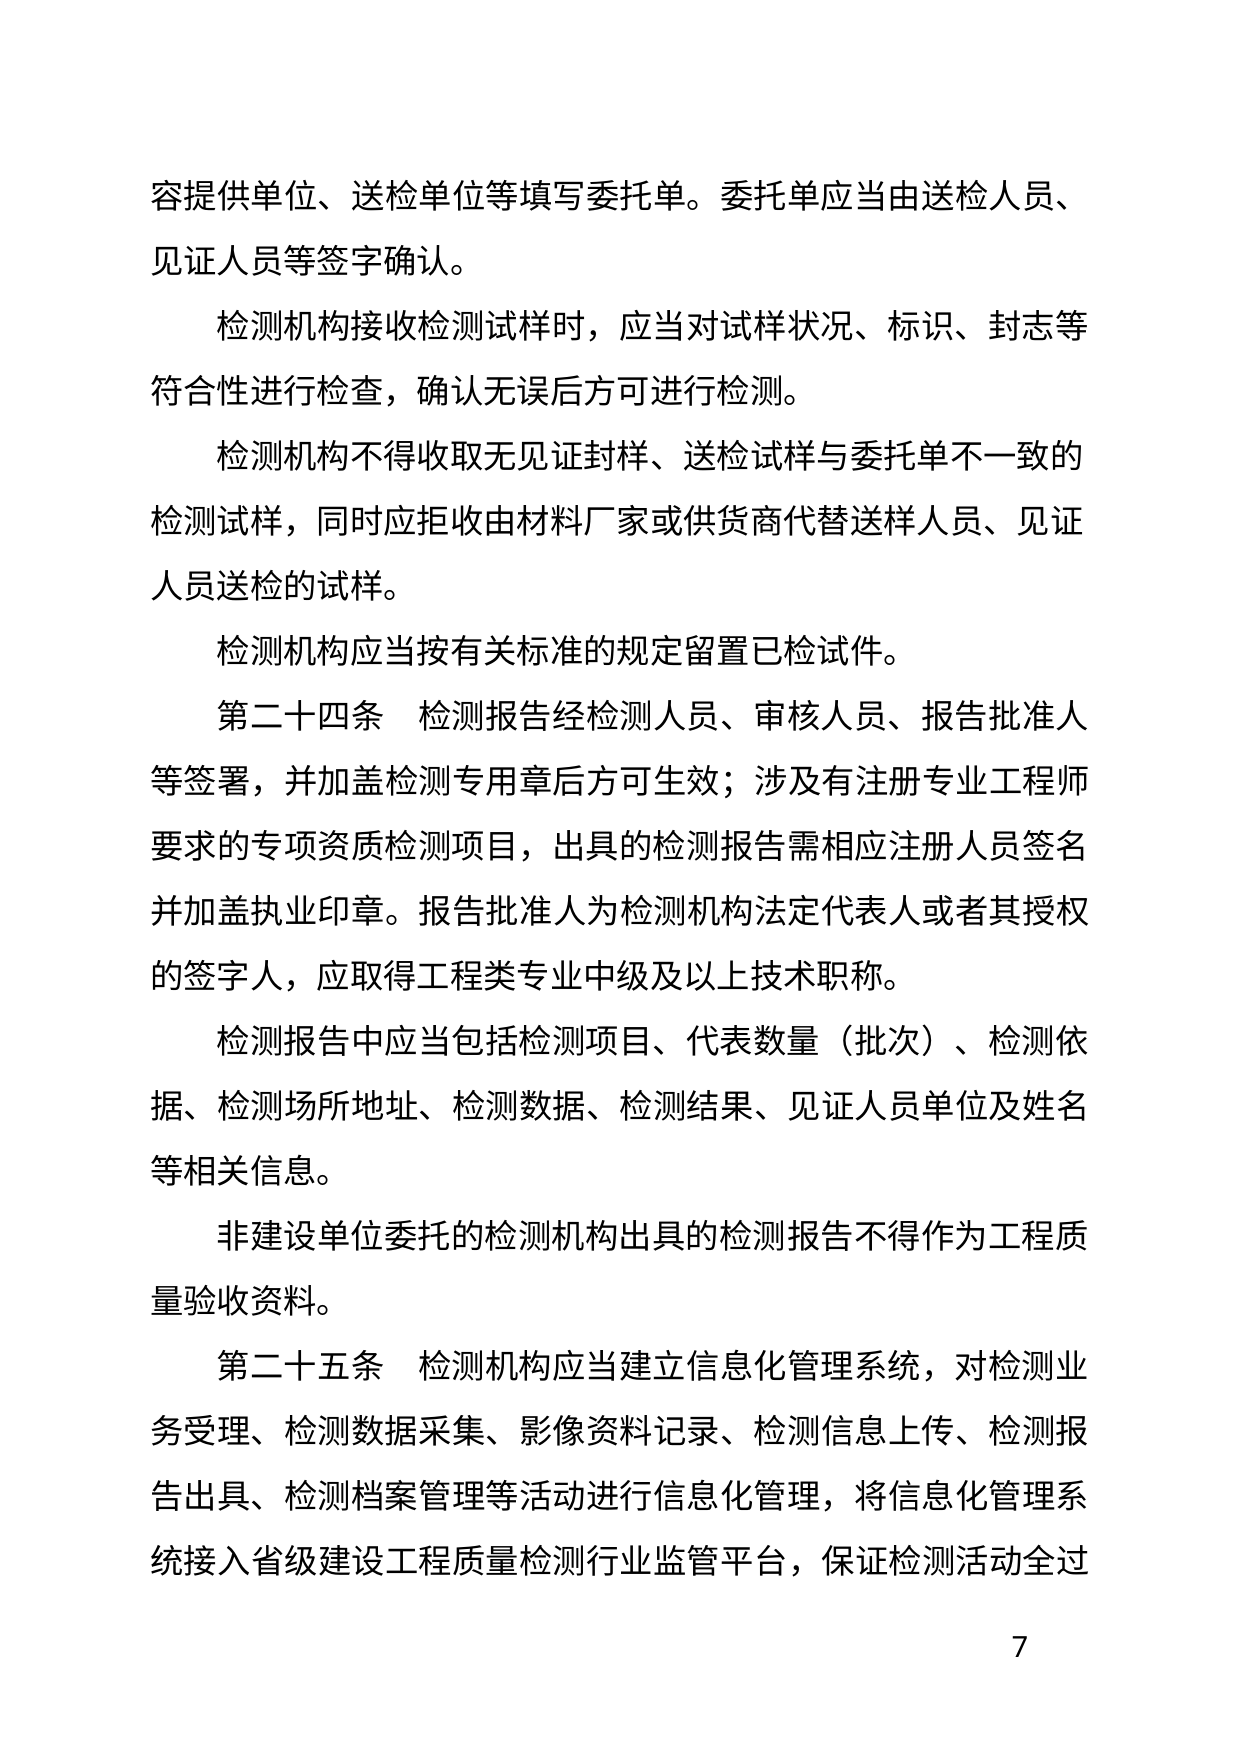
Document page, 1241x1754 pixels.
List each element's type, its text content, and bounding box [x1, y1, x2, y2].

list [150, 1332, 1090, 1592]
text 非建设单位委托的检测机构出具的检测报告不得作为工程质量验收资料。 [150, 1202, 1090, 1332]
text 检测机构接收检测试样时，应当对试样状况、标识、封志等符合性进行检查，确认无误后方可进行检测。 [150, 292, 1090, 422]
text 第二十四条 检测报告经检测人员、审核人员、报告批准人等签署，并加盖检测专用章后方可生效；涉及有注册专业工程师要求的专项资质检测项目，出具的检测报告需相应注册人员签名并加盖执业印章。报告批准人为检测机构法定代表人或者其授权的签字人，应取得工程类专业中级及以上技术职称。 [150, 682, 1090, 1007]
text 检测机构应当按有关标准的规定留置已检试件。 [150, 617, 1090, 682]
text 检测机构不得收取无见证封样、送检试样与委托单不一致的检测试样，同时应拒收由材料厂家或供货商代替送样人员、见证人员送检的试样。 [150, 422, 1090, 617]
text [150, 162, 1090, 292]
text 检测报告中应当包括检测项目、代表数量（批次）、检测依据、检测场所地址、检测数据、检测结果、见证人员单位及姓名等相关信息。 [150, 1007, 1090, 1202]
